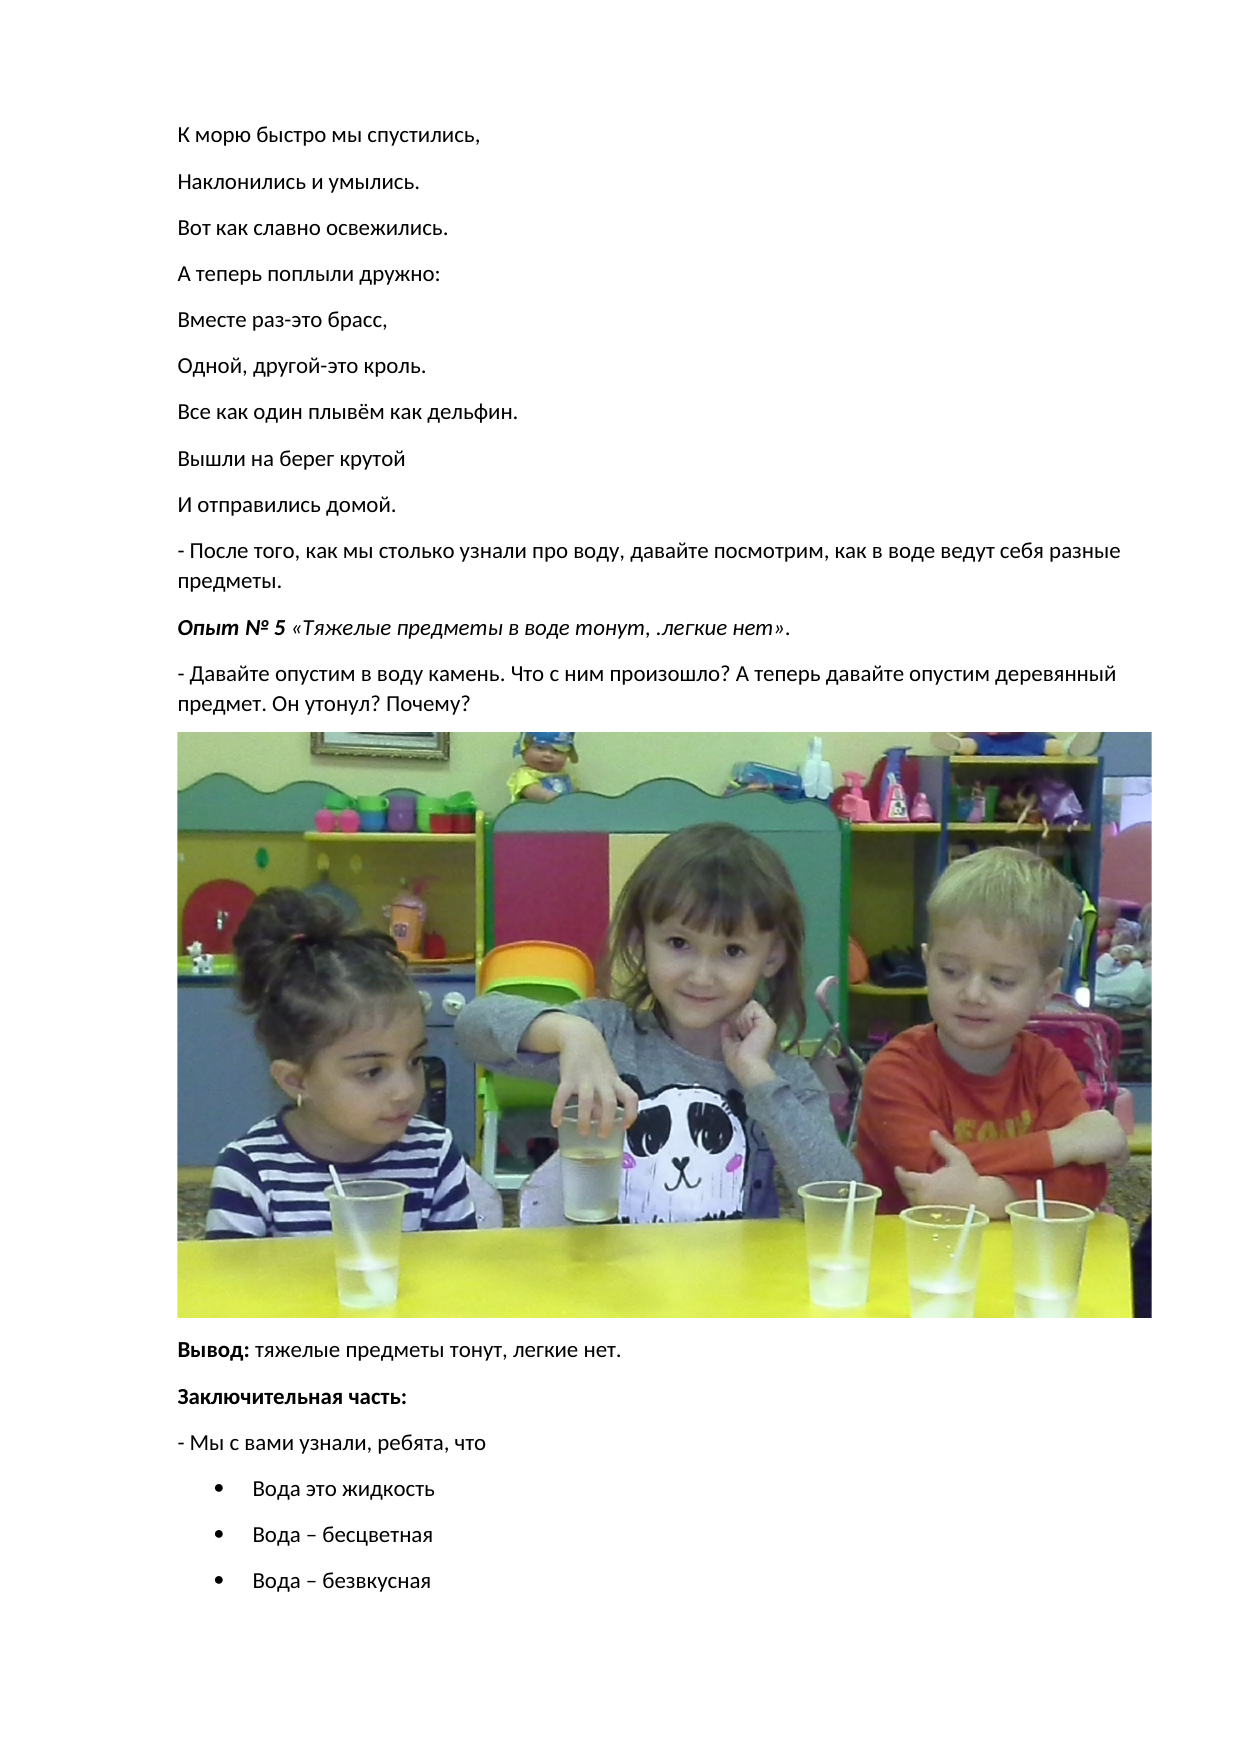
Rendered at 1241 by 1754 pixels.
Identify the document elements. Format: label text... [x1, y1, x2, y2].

list Вода – бесцветная [215, 1518, 1152, 1548]
text Вышли на берег крутой [177, 441, 1152, 472]
text А теперь поплыли дружно: [177, 257, 1152, 287]
text Одной, другой-это кроль. [177, 349, 1152, 379]
list Вода это жидкость [215, 1472, 1152, 1502]
list Вода – безвкусная [215, 1564, 1152, 1594]
text К морю быстро мы спустились, [177, 118, 1152, 149]
picture [177, 732, 1152, 1318]
text Заключительная часть: [177, 1379, 1152, 1410]
text Все как один плывём как дельфин. [177, 395, 1152, 426]
text Наклонились и умылись. [177, 164, 1152, 195]
text - После того, как мы столько узнали про воду, давайте посмотрим, как в воде ведут себя разные предметы. [177, 533, 1152, 594]
text - Давайте опустим в воду камень. Что с ним произошло? А теперь давайте опустим деревянный предмет. Он утонул? Почему? [177, 656, 1152, 717]
text И отправились домой. [177, 487, 1152, 518]
text Вместе раз-это брасс, [177, 303, 1152, 333]
text Вот как славно освежились. [177, 210, 1152, 241]
text - Мы с вами узнали, ребята, что [177, 1425, 1152, 1456]
text Вывод: тяжелые предметы тонут, легкие нет. [177, 1333, 1152, 1364]
text Опыт № 5 «Тяжелые предметы в воде тонут, .легкие нет». [177, 610, 1152, 641]
